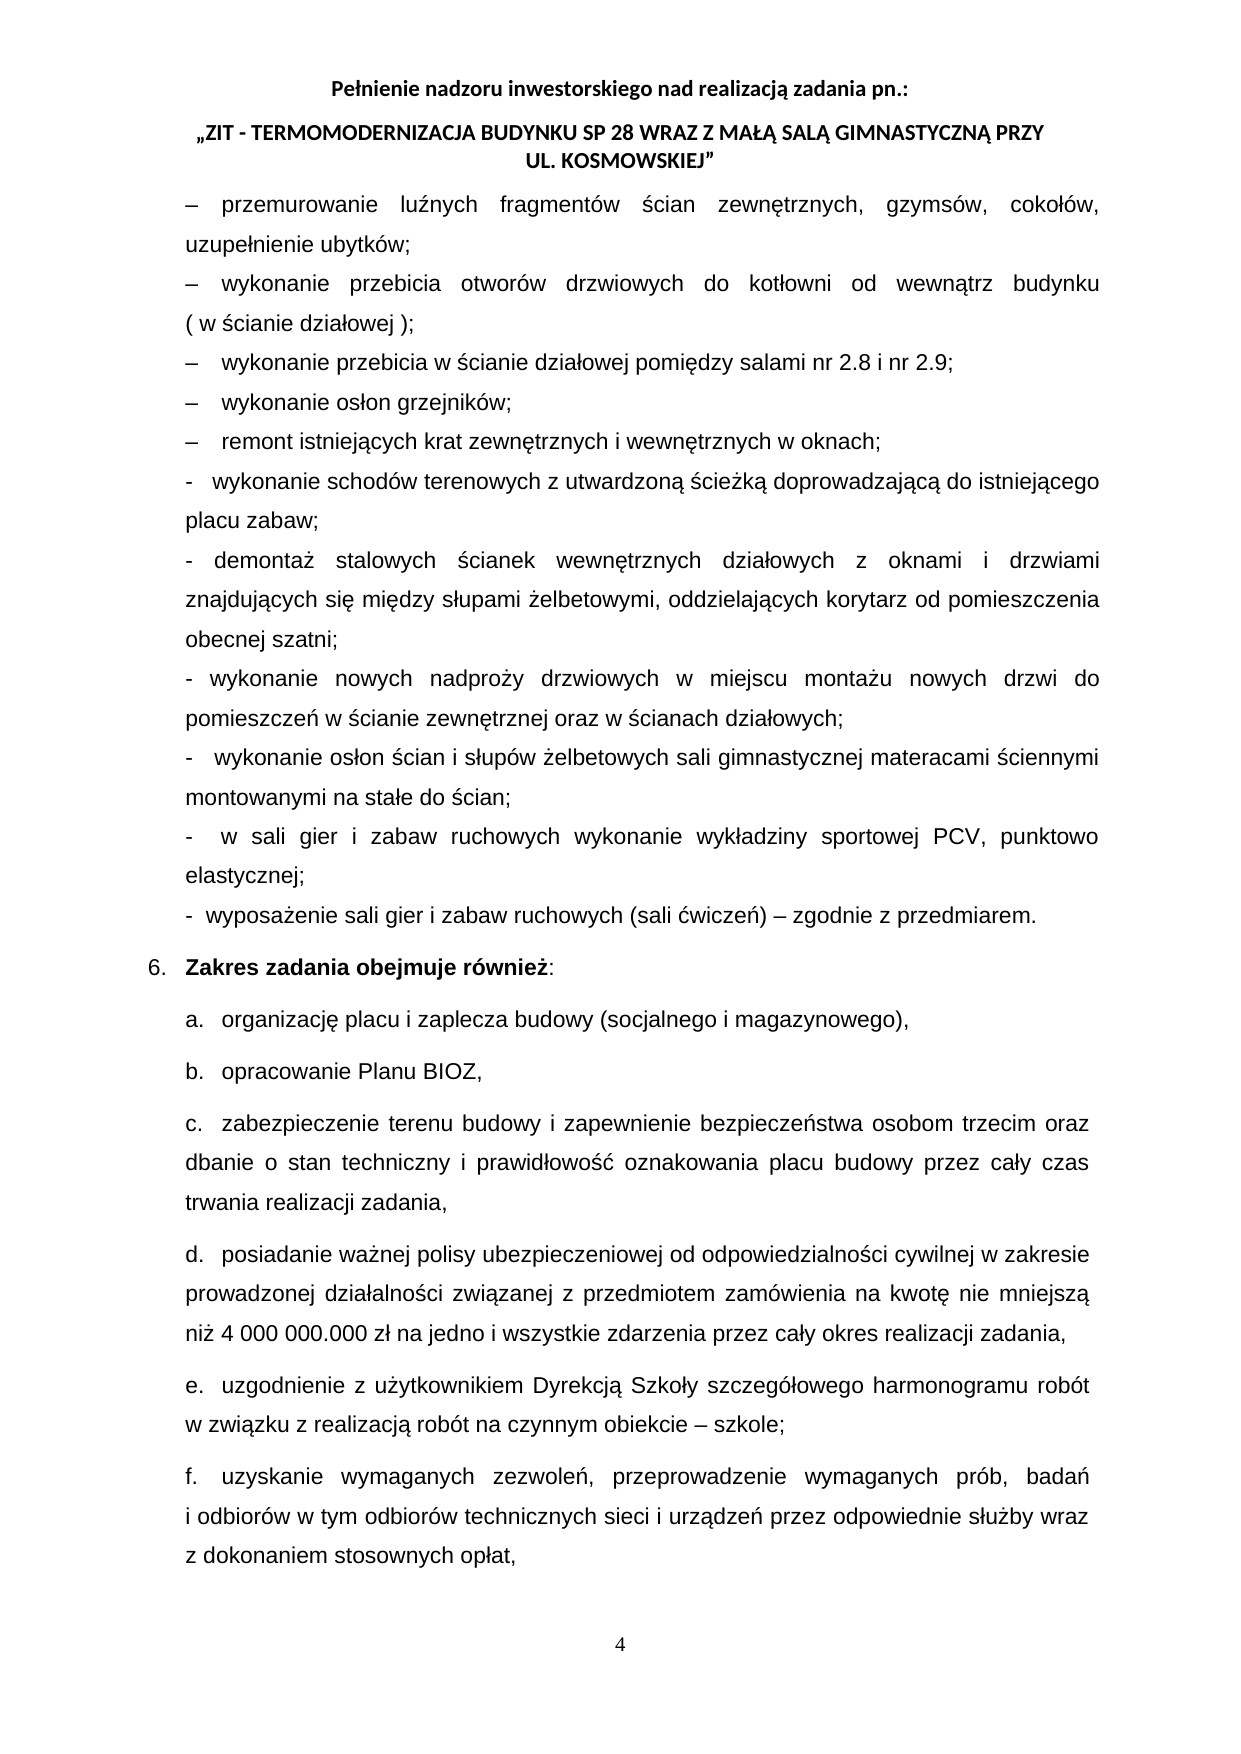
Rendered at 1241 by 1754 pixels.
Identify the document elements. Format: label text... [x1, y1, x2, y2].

text - wykonanie osłon ścian i słupów żelbetowych sali gimnastycznej materacami ściennymi montowanymi na stałe do ścian; [185, 744, 1100, 810]
text - wyposażenie sali gier i zabaw ruchowych (sali ćwiczeń) – zgodnie z przedmiarem. [185, 902, 1100, 928]
text c. zabezpieczenie terenu budowy i zapewnienie bezpieczeństwa osobom trzecim oraz dbanie o stan techniczny i prawidłowość oznakowania placu budowy przez cały czas trwania realizacji zadania, [185, 1110, 1090, 1215]
text a. organizację placu i zaplecza budowy (socjalnego i magazynowego), [185, 1006, 1090, 1032]
text – remont istniejących krat zewnętrznych i wewnętrznych w oknach; [185, 428, 1100, 454]
text - wykonanie schodów terenowych z utwardzoną ścieżką doprowadzającą do istniejącego placu zabaw; [185, 468, 1100, 533]
text – wykonanie przebicia otworów drzwiowych do kotłowni od wewnątrz budynku ( w ścianie działowej ); [185, 270, 1100, 336]
text b. opracowanie Planu BIOZ, [185, 1058, 1090, 1084]
text – wykonanie osłon grzejników; [185, 389, 1100, 415]
list Zakres zadania obejmuje również: [148, 954, 1090, 980]
text - demontaż stalowych ścianek wewnętrznych działowych z oknami i drzwiami znajdujących się między słupami żelbetowymi, oddzielających korytarz od pomieszczenia obecnej szatni; [185, 547, 1100, 652]
text d. posiadanie ważnej polisy ubezpieczeniowej od odpowiedzialności cywilnej w zakresie prowadzonej działalności związanej z przedmiotem zamówienia na kwotę nie mniejszą niż 4 000 000.000 zł na jedno i wszystkie zdarzenia przez cały okres realizacji zadania, [185, 1241, 1090, 1346]
text - w sali gier i zabaw ruchowych wykonanie wykładziny sportowej PCV, punktowo elastycznej; [185, 823, 1100, 889]
text f. uzyskanie wymaganych zezwoleń, przeprowadzenie wymaganych prób, badań i odbiorów w tym odbiorów technicznych sieci i urządzeń przez odpowiednie służby wraz z dokonaniem stosownych opłat, [185, 1463, 1090, 1568]
text – wykonanie przebicia w ścianie działowej pomiędzy salami nr 2.8 i nr 2.9; [185, 349, 1100, 376]
text - wykonanie nowych nadproży drzwiowych w miejscu montażu nowych drzwi do pomieszczeń w ścianie zewnętrznej oraz w ścianach działowych; [185, 665, 1100, 731]
text – przemurowanie luźnych fragmentów ścian zewnętrznych, gzymsów, cokołów, uzupełnienie ubytków; [185, 191, 1100, 257]
text e. uzgodnienie z użytkownikiem Dyrekcją Szkoły szczegółowego harmonogramu robót w związku z realizacją robót na czynnym obiekcie – szkole; [185, 1372, 1090, 1437]
